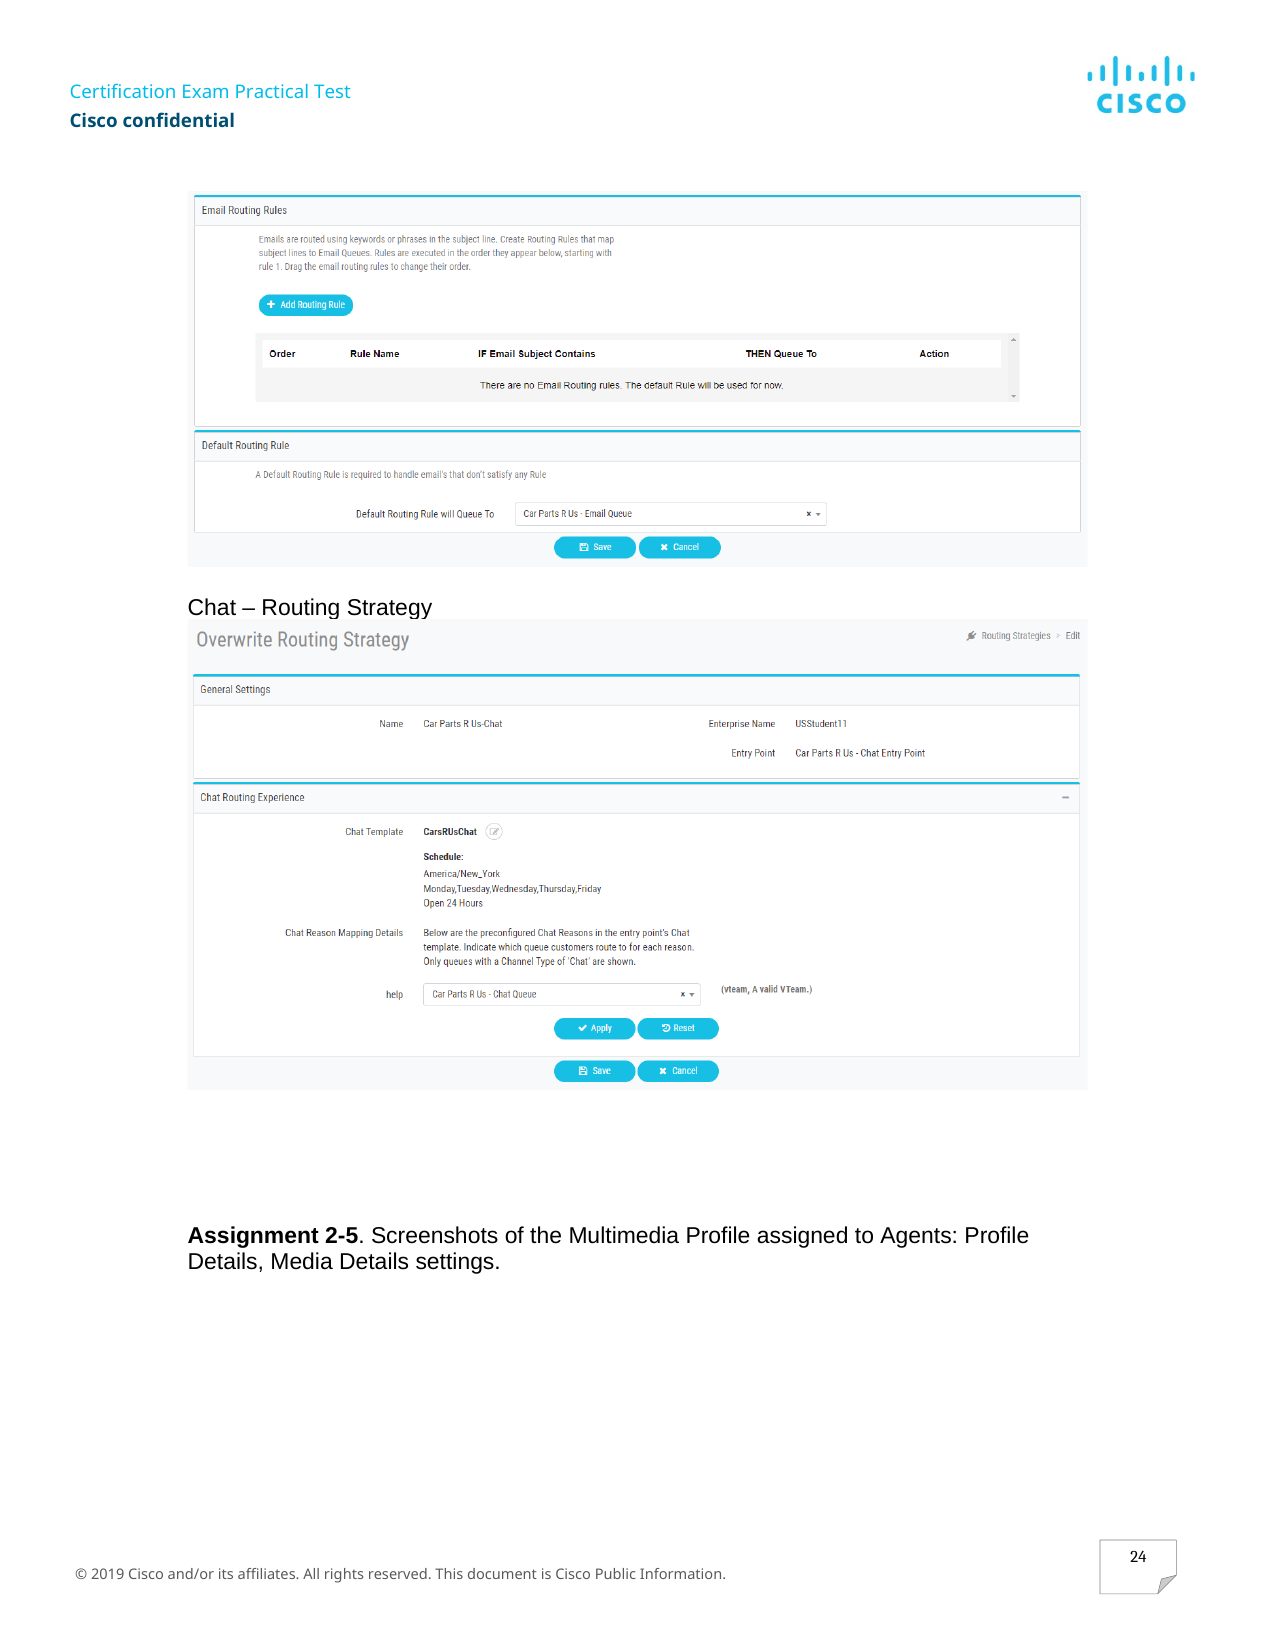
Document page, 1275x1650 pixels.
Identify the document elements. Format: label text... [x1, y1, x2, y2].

picture [187, 191, 1088, 567]
picture [187, 619, 1088, 1090]
text Chat – Routing Strategy [187, 593, 1087, 619]
picture [1087, 56, 1195, 113]
text Assignment 2-5. Screenshots of the Multimedia Profile assigned to Agents: Profile Details, Media Details settings. [187, 1222, 1087, 1274]
